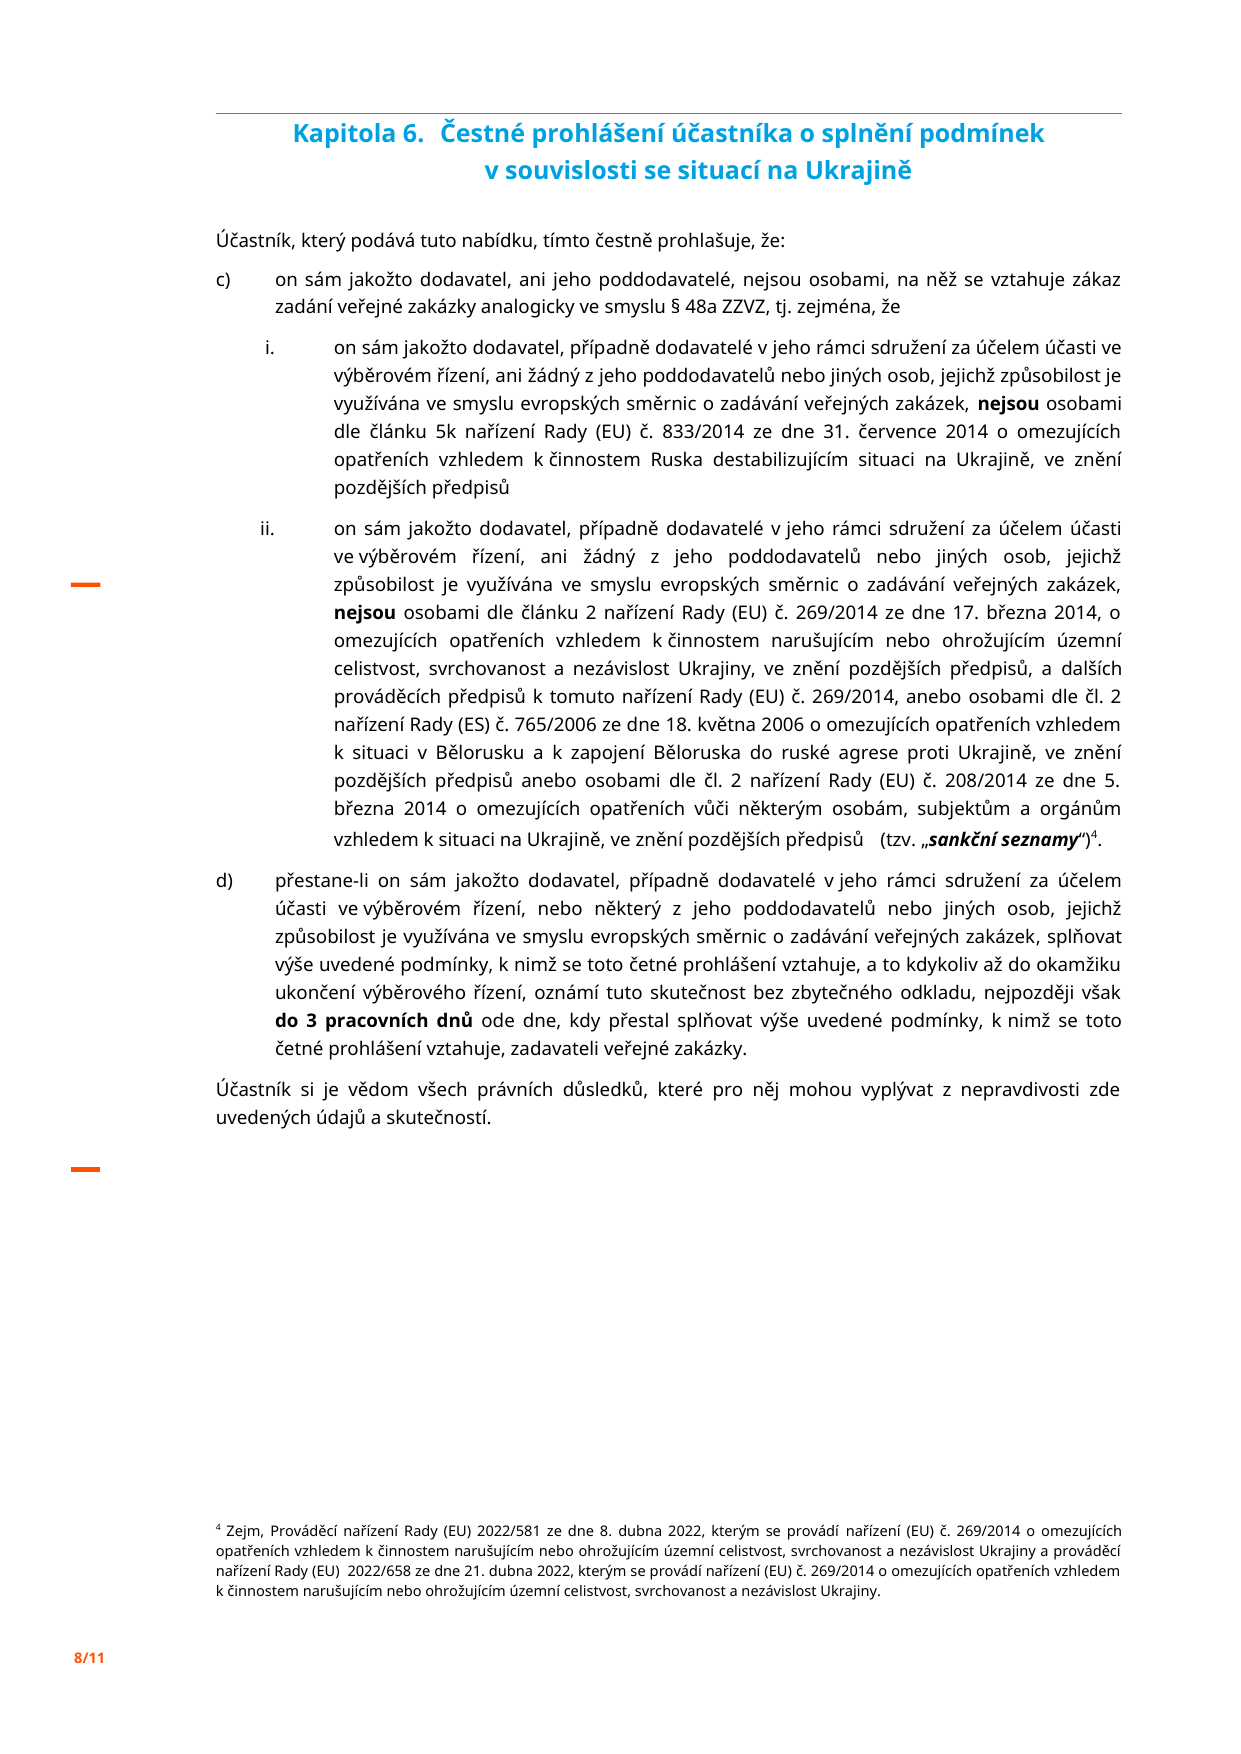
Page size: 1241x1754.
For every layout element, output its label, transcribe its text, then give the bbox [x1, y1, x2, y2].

list on sám jakožto dodavatel, případně dodavatelé v jeho rámci sdružení za účelem účasti ve výběrovém řízení, ani žádný z jeho poddodavatelů nebo jiných osob, jejichž způsobilost je využívána ve smyslu evropských směrnic o zadávání veřejných zakázek, nejsou osobami dle článku 2 nařízení Rady (EU) č. 269/2014 ze dne 17. března 2014, o omezujících opatřeních vzhledem k činnostem narušujícím nebo ohrožujícím územní celistvost, svrchovanost a nezávislost Ukrajiny, ve znění pozdějších předpisů, a dalších prováděcích předpisů k tomuto nařízení Rady (EU) č. 269/2014, anebo osobami dle čl. 2 nařízení Rady (ES) č. 765/2006 ze dne 18. května 2006 o omezujících opatřeních vzhledem k situaci v Bělorusku a k zapojení Běloruska do ruské agrese proti Ukrajině, ve znění pozdějších předpisů anebo osobami dle čl. 2 nařízení Rady (EU) č. 208/2014 ze dne 5. března 2014 o omezujících opatřeních vůči některým osobám, subjektům a orgánům vzhledem k situaci na Ukrajině, ve znění pozdějších předpisů (tzv. „sankční seznamy“). [275, 515, 1122, 852]
list přestane-li on sám jakožto dodavatel, případně dodavatelé v jeho rámci sdružení za účelem účasti ve výběrovém řízení, nebo některý z jeho poddodavatelů nebo jiných osob, jejichž způsobilost je využívána ve smyslu evropských směrnic o zadávání veřejných zakázek, splňovat výše uvedené podmínky, k nimž se toto četné prohlášení vztahuje, a to kdykoliv až do okamžiku ukončení výběrového řízení, oznámí tuto skutečnost bez zbytečného odkladu, nejpozději však do 3 pracovních dnů ode dne, kdy přestal splňovat výše uvedené podmínky, k nimž se toto četné prohlášení vztahuje, zadavateli veřejné zakázky. [216, 868, 1122, 1061]
text Účastník, který podává tuto nabídku, tímto čestně prohlašuje, že: [216, 228, 1122, 253]
text Účastník si je vědom všech právních důsledků, které pro něj mohou vyplývat z nepravdivosti zde uvedených údajů a skutečností. [216, 1076, 1122, 1130]
list on sám jakožto dodavatel, ani jeho poddodavatelé, nejsou osobami, na něž se vztahuje zákaz zadání veřejné zakázky analogicky ve smyslu § 48a ZZVZ, tj. zejména, že [216, 266, 1122, 319]
list on sám jakožto dodavatel, případně dodavatelé v jeho rámci sdružení za účelem účasti ve výběrovém řízení, ani žádný z jeho poddodavatelů nebo jiných osob, jejichž způsobilost je využívána ve smyslu evropských směrnic o zadávání veřejných zakázek, nejsou osobami dle článku 5k nařízení Rady (EU) č. 833/2014 ze dne 31. července 2014 o omezujících opatřeních vzhledem k činnostem Ruska destabilizujícím situaci na Ukrajině, ve znění pozdějších předpisů [275, 334, 1122, 500]
subtitle Čestné prohlášení účastníka o splnění podmínek v souvislosti se situací na Ukrajině [216, 114, 1122, 187]
